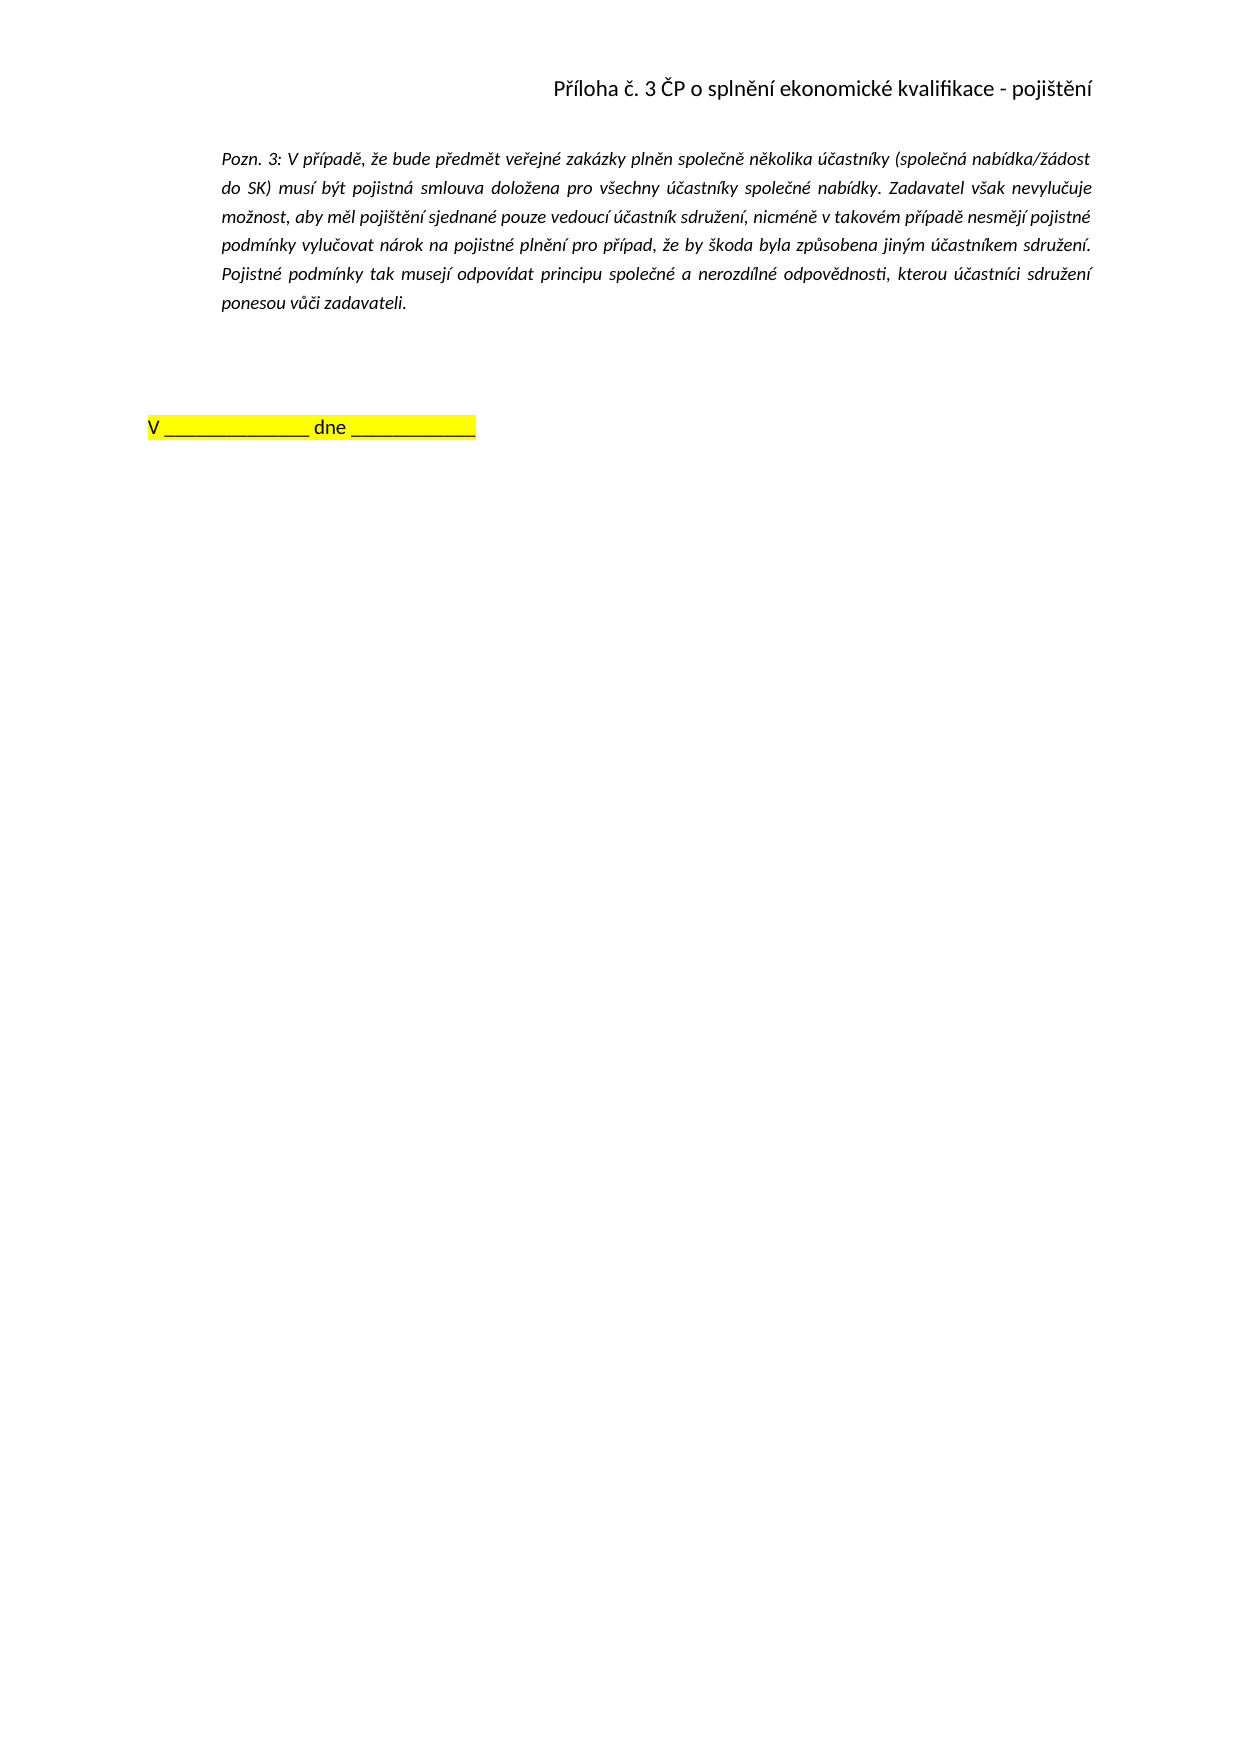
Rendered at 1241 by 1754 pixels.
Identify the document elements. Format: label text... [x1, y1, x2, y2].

text V ______________ dne ____________ [148, 414, 1093, 440]
text Pozn. 3: V případě, že bude předmět veřejné zakázky plněn společně několika účastníky (společná nabídka/žádost do SK) musí být pojistná smlouva doložena pro všechny účastníky společné nabídky. Zadavatel však nevylučuje možnost, aby měl pojištění sjednané pouze vedoucí účastník sdružení, nicméně v takovém případě nesmějí pojistné podmínky vylučovat nárok na pojistné plnění pro případ, že by škoda byla způsobena jiným účastníkem sdružení. Pojistné podmínky tak musejí odpovídat principu společné a nerozdílné odpovědnosti, kterou účastníci sdružení ponesou vůči zadavateli. [221, 148, 1093, 314]
